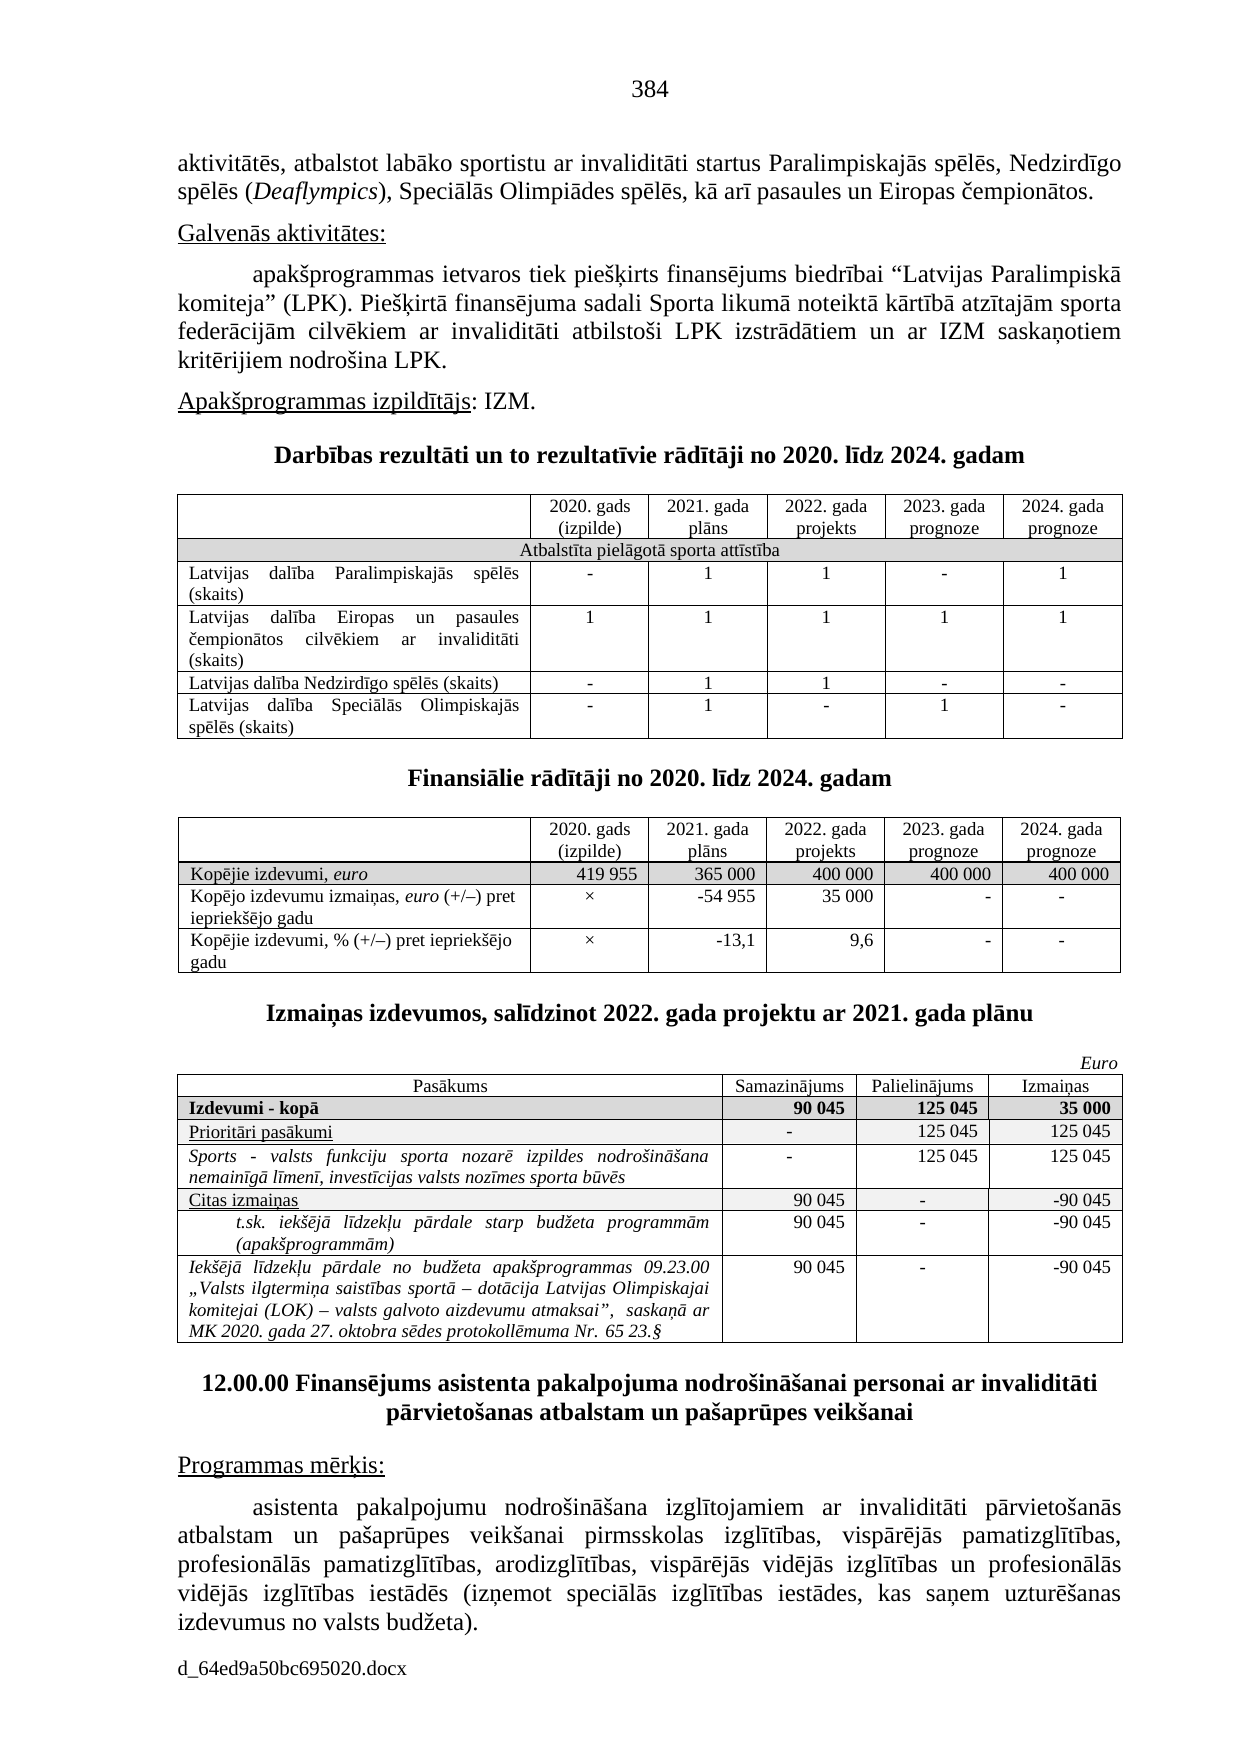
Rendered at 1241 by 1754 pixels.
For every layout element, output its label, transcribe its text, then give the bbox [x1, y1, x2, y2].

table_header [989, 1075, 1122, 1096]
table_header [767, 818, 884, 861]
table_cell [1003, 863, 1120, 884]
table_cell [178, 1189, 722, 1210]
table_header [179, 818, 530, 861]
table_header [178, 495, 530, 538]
text Programmas mērķis: [177, 1450, 1122, 1479]
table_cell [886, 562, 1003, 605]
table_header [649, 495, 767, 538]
text Apakšprogrammas izpildītājs: IZM. [177, 386, 1122, 415]
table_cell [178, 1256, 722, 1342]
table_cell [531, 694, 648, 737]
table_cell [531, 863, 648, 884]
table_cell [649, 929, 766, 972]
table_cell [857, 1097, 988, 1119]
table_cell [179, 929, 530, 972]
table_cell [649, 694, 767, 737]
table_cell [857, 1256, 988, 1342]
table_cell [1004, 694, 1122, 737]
text Darbības rezultāti un to rezultatīvie rādītāji no 2020. līdz 2024. gadam [177, 440, 1122, 469]
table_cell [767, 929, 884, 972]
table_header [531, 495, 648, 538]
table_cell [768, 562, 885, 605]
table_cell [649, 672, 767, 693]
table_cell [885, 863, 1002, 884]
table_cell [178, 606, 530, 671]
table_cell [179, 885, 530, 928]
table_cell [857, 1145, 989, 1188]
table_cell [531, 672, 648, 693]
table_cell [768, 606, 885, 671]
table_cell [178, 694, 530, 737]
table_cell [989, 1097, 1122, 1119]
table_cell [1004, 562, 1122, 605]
text Euro [1002, 1052, 1122, 1074]
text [177, 148, 1122, 205]
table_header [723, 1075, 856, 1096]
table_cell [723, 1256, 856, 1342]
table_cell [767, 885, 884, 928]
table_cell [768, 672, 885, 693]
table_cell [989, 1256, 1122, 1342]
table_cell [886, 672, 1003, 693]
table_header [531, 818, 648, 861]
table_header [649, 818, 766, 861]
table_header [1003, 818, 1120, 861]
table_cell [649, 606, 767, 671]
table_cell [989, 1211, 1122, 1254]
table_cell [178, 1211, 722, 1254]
text asistenta pakalpojumu nodrošināšana izglītojamiem ar invaliditāti pārvietošanās atbalstam un pašaprūpes veikšanai pirmsskolas izglītības, vispārējās pamatizglītības, profesionālās pamatizglītības, arodizglītības, vispārējās vidējās izglītības un profesionālās vidējās izglītības iestādēs (izņemot speciālās izglītības iestādes, kas saņem uzturēšanas izdevumus no valsts budžeta). [177, 1492, 1122, 1635]
text apakšprogrammas ietvaros tiek piešķirts finansējums biedrībai “Latvijas Paralimpiskā komiteja” (LPK). Piešķirtā finansējuma sadali Sporta likumā noteiktā kārtībā atzītajām sporta federācijām cilvēkiem ar invaliditāti atbilstoši LPK izstrādātiem un ar IZM saskaņotiem kritērijiem nodrošina LPK. [177, 259, 1122, 374]
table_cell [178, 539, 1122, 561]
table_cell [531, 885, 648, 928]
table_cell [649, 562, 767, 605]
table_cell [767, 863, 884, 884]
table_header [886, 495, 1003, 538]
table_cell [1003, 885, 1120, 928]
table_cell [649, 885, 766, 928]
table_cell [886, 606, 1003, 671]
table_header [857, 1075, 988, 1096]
text Izmaiņas izdevumos, salīdzinot 2022. gada projektu ar 2021. gada plānu [177, 998, 1122, 1027]
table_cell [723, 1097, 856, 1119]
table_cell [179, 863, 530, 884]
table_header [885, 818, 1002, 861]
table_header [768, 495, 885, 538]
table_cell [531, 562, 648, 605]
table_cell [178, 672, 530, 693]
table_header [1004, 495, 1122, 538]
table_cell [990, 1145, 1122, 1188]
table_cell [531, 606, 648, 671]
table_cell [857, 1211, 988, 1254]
text 12.00.00 Finansējums asistenta pakalpojuma nodrošināšanai personai ar invaliditāti pārvietošanas atbalstam un pašaprūpes veikšanai [177, 1368, 1122, 1425]
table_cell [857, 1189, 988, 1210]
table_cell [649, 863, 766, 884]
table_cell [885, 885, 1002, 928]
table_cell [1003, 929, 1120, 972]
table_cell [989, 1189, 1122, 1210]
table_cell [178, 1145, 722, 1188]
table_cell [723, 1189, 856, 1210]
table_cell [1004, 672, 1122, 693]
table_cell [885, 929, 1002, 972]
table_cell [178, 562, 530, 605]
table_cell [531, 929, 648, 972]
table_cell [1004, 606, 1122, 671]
text Finansiālie rādītāji no 2020. līdz 2024. gadam [177, 763, 1122, 792]
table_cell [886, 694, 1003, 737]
text Galvenās aktivitātes: [177, 218, 1122, 246]
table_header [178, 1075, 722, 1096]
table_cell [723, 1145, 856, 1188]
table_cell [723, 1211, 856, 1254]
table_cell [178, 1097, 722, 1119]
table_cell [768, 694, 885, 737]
